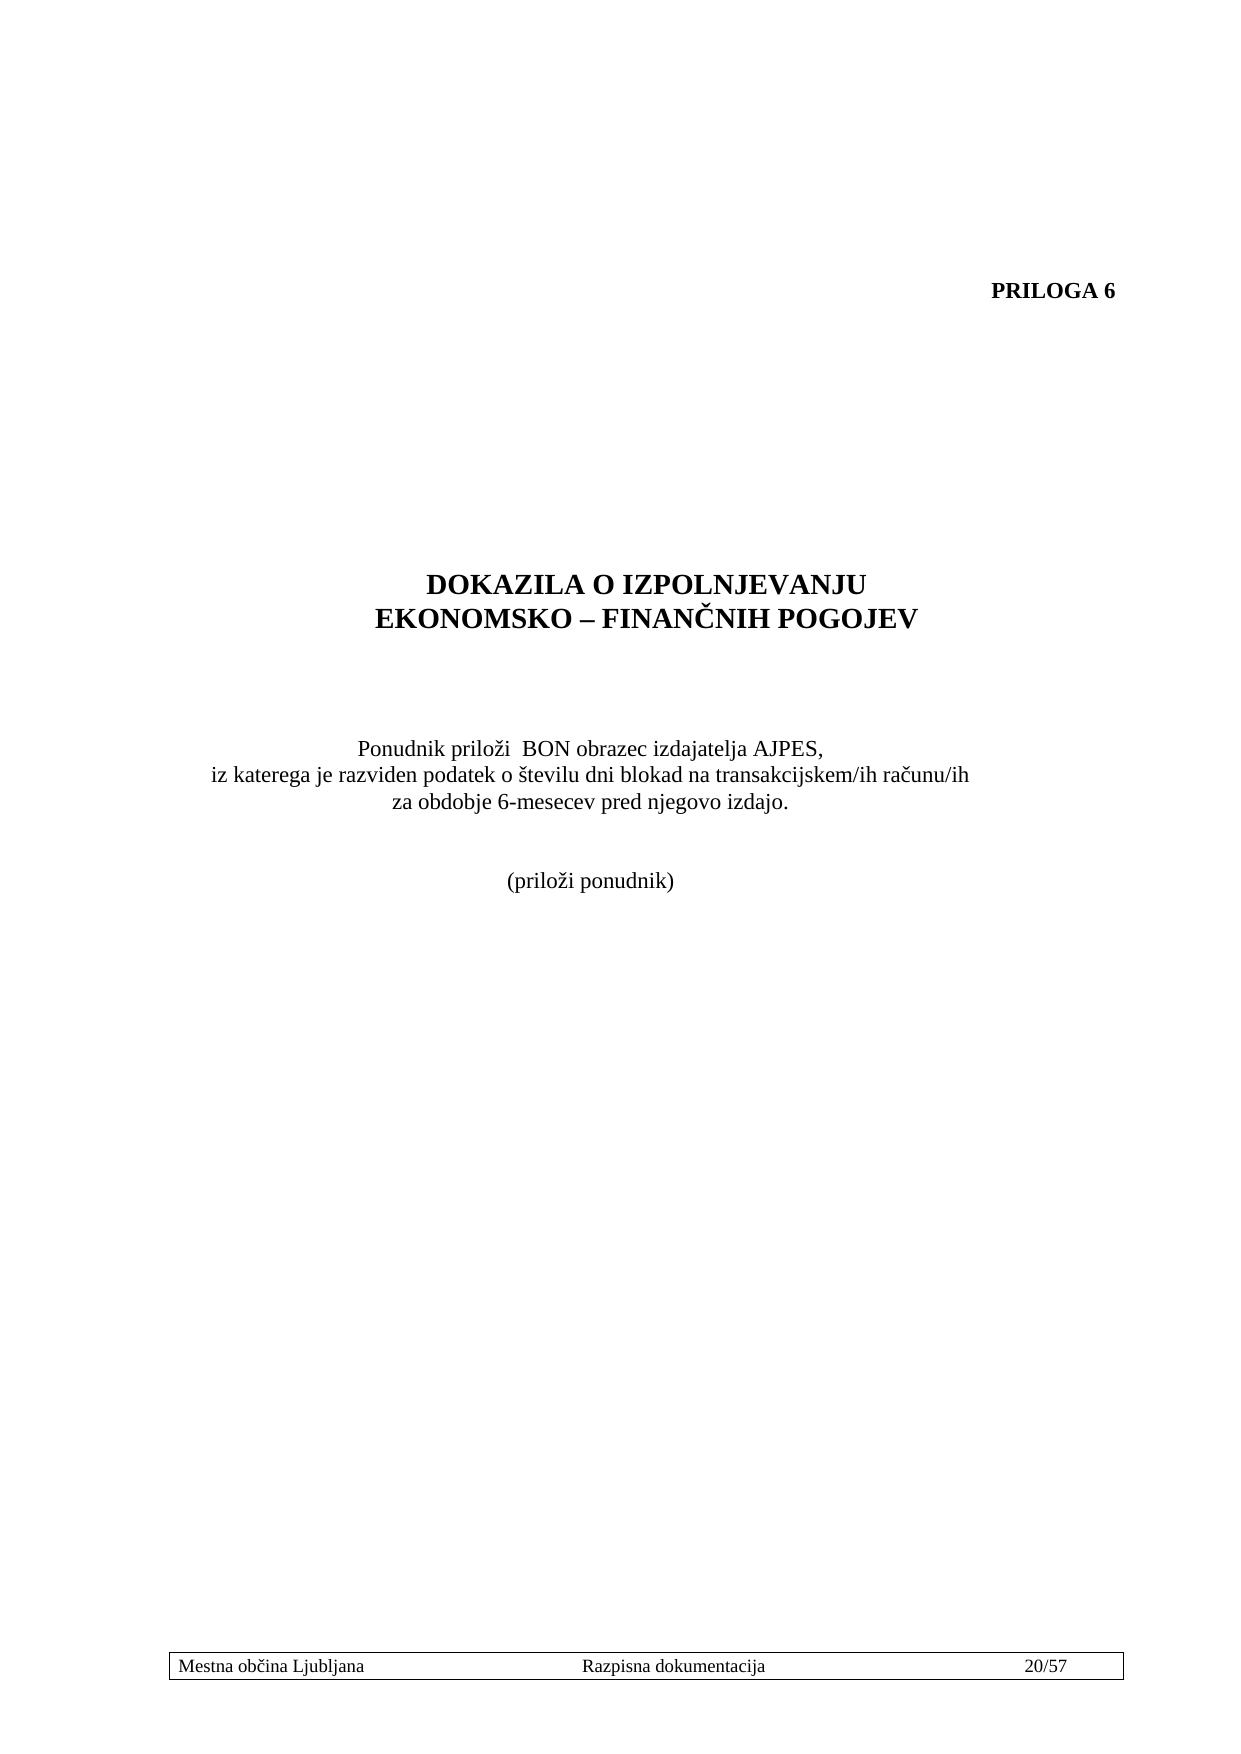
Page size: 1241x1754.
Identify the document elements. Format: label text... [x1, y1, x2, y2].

text Ponudnik priloži BON obrazec izdajatelja AJPES, [66, 735, 1115, 762]
text PRILOGA 6 [66, 278, 1115, 304]
text (priloži ponudnik) [66, 867, 1115, 893]
text DOKAZILA O IZPOLNJEVANJU [178, 567, 1115, 601]
text iz katerega je razviden podatek o številu dni blokad na transakcijskem/ih računu/ih [66, 762, 1115, 788]
text EKONOMSKO – FINANČNIH POGOJEV [178, 601, 1115, 634]
text za obdobje 6-mesecev pred njegovo izdajo. [66, 788, 1115, 814]
